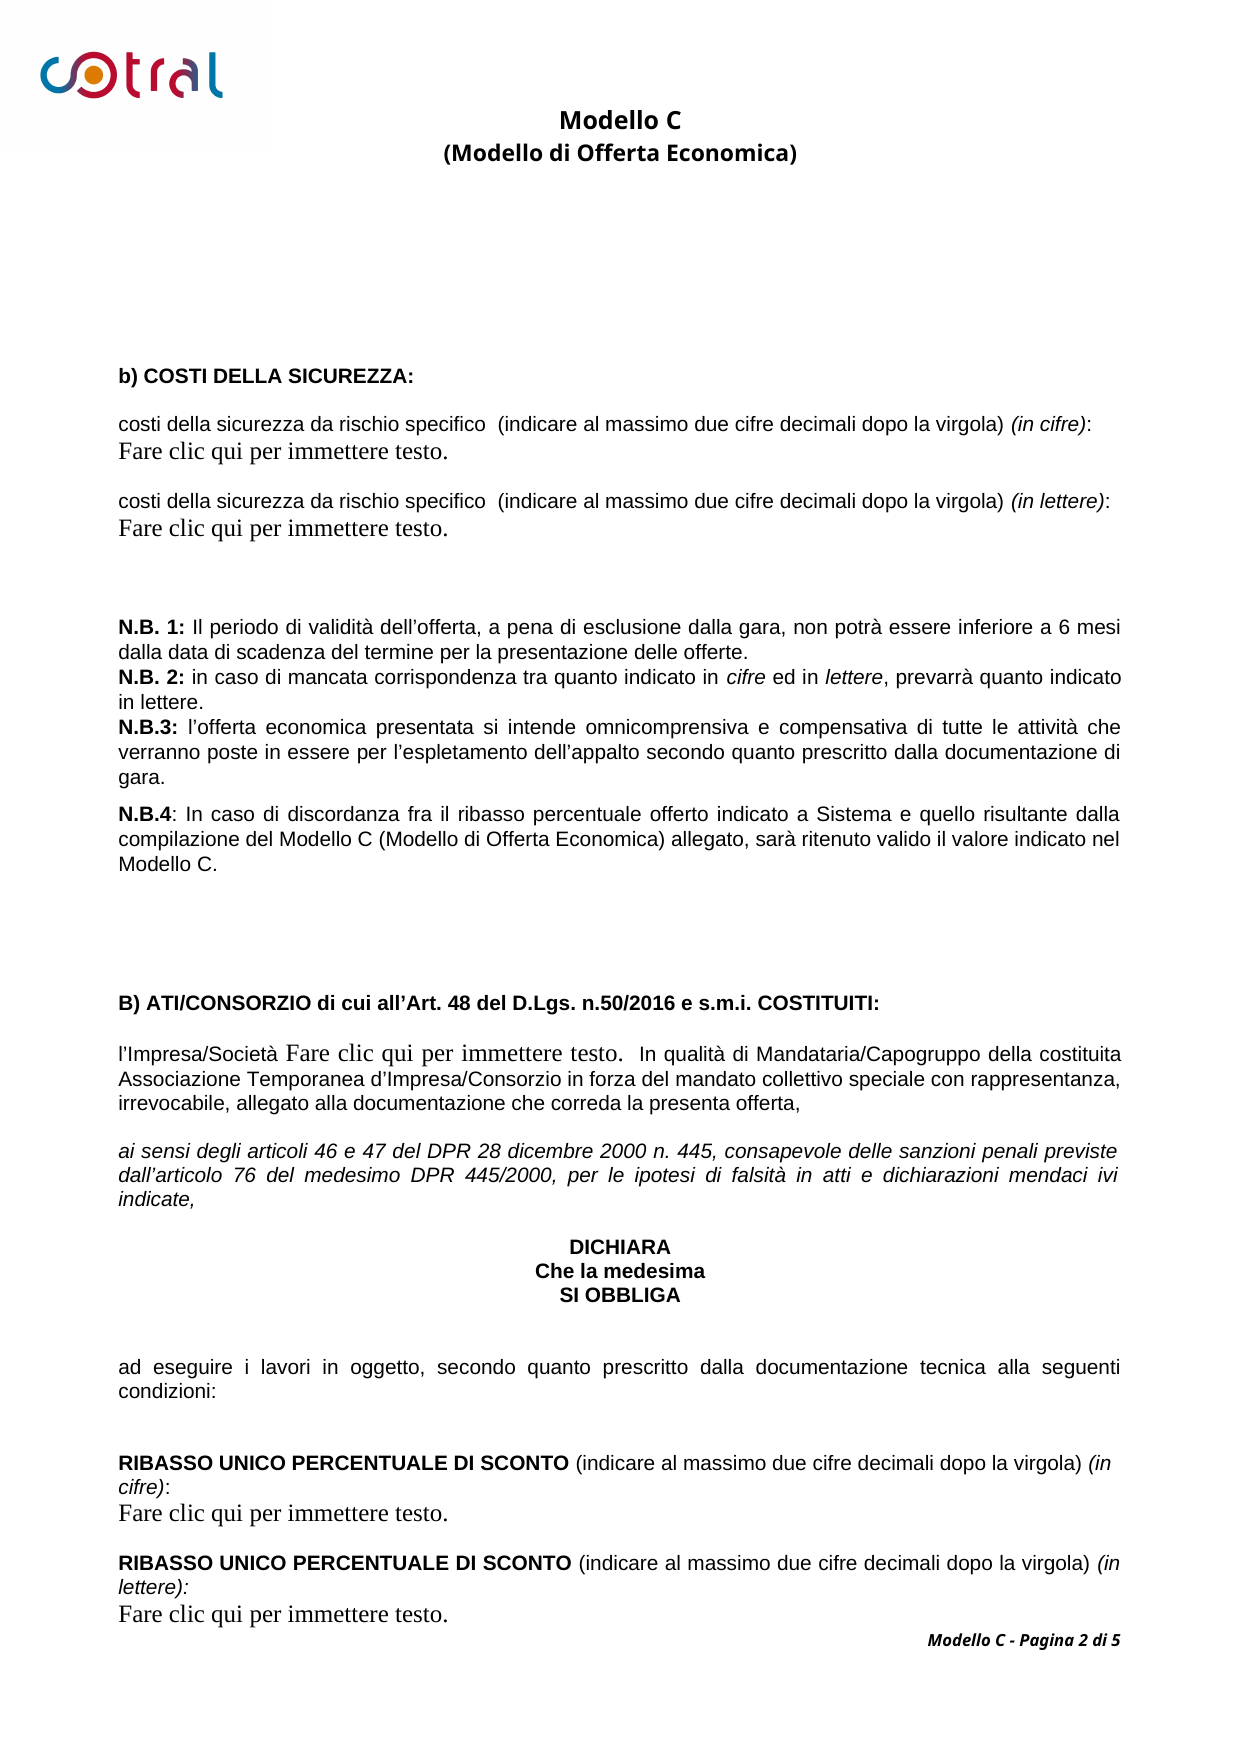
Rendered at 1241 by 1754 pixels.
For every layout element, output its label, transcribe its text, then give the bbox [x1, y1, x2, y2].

text N.B. 2: in caso di mancata corrispondenza tra quanto indicato in cifre ed in lettere, prevarrà quanto indicato in lettere. [118, 663, 1122, 713]
text RIBASSO UNICO PERCENTUALE DI SCONTO (indicare al massimo due cifre decimali dopo la virgola) (in cifre): [118, 1451, 1122, 1498]
text B) ATI/CONSORZIO di cui all’Art. 48 del D.Lgs. n.50/2016 e s.m.i. COSTITUITI: [118, 991, 1122, 1014]
text N.B.3: l’offerta economica presentata si intende omnicomprensiva e compensativa di tutte le attività che verranno poste in essere per l’espletamento dell’appalto secondo quanto prescritto dalla documentazione di gara. [118, 713, 1122, 788]
text Che la medesima [118, 1259, 1122, 1283]
text N.B.4: In caso di discordanza fra il ribasso percentuale offerto indicato a Sistema e quello risultante dalla compilazione del Modello C (Modello di Offerta Economica) allegato, sarà ritenuto valido il valore indicato nel Modello C. [118, 801, 1122, 876]
text SI OBBLIGA [118, 1283, 1122, 1307]
text costi della sicurezza da rischio specifico (indicare al massimo due cifre decimali dopo la virgola) (in lettere): [118, 489, 1122, 513]
text costi della sicurezza da rischio specifico (indicare al massimo due cifre decimali dopo la virgola) (in cifre): [118, 412, 1122, 436]
text ad eseguire i lavori in oggetto, secondo quanto prescritto dalla documentazione tecnica alla seguenti condizioni: [118, 1355, 1122, 1403]
text ai sensi degli articoli 46 e 47 del DPR 28 dicembre 2000 n. 445, consapevole delle sanzioni penali previste dall’articolo 76 del medesimo DPR 445/2000, per le ipotesi di falsità in atti e dichiarazioni mendaci ivi indicate, [118, 1139, 1122, 1211]
text N.B. 1: Il periodo di validità dell’offerta, a pena di esclusione dalla gara, non potrà essere inferiore a 6 mesi dalla data di scadenza del termine per la presentazione delle offerte. [118, 613, 1122, 663]
text RIBASSO UNICO PERCENTUALE DI SCONTO (indicare al massimo due cifre decimali dopo la virgola) (in lettere): [118, 1551, 1122, 1599]
text l’Impresa/Società In qualità di Mandataria/Capogruppo della costituita Associazione Temporanea d’Impresa/Consorzio in forza del mandato collettivo speciale con rappresentanza, irrevocabile, allegato alla documentazione che correda la presenta offerta, [118, 1038, 1122, 1115]
picture [0, 0, 268, 152]
text DICHIARA [118, 1235, 1122, 1259]
text b) COSTI DELLA SICUREZZA: [118, 364, 1122, 388]
